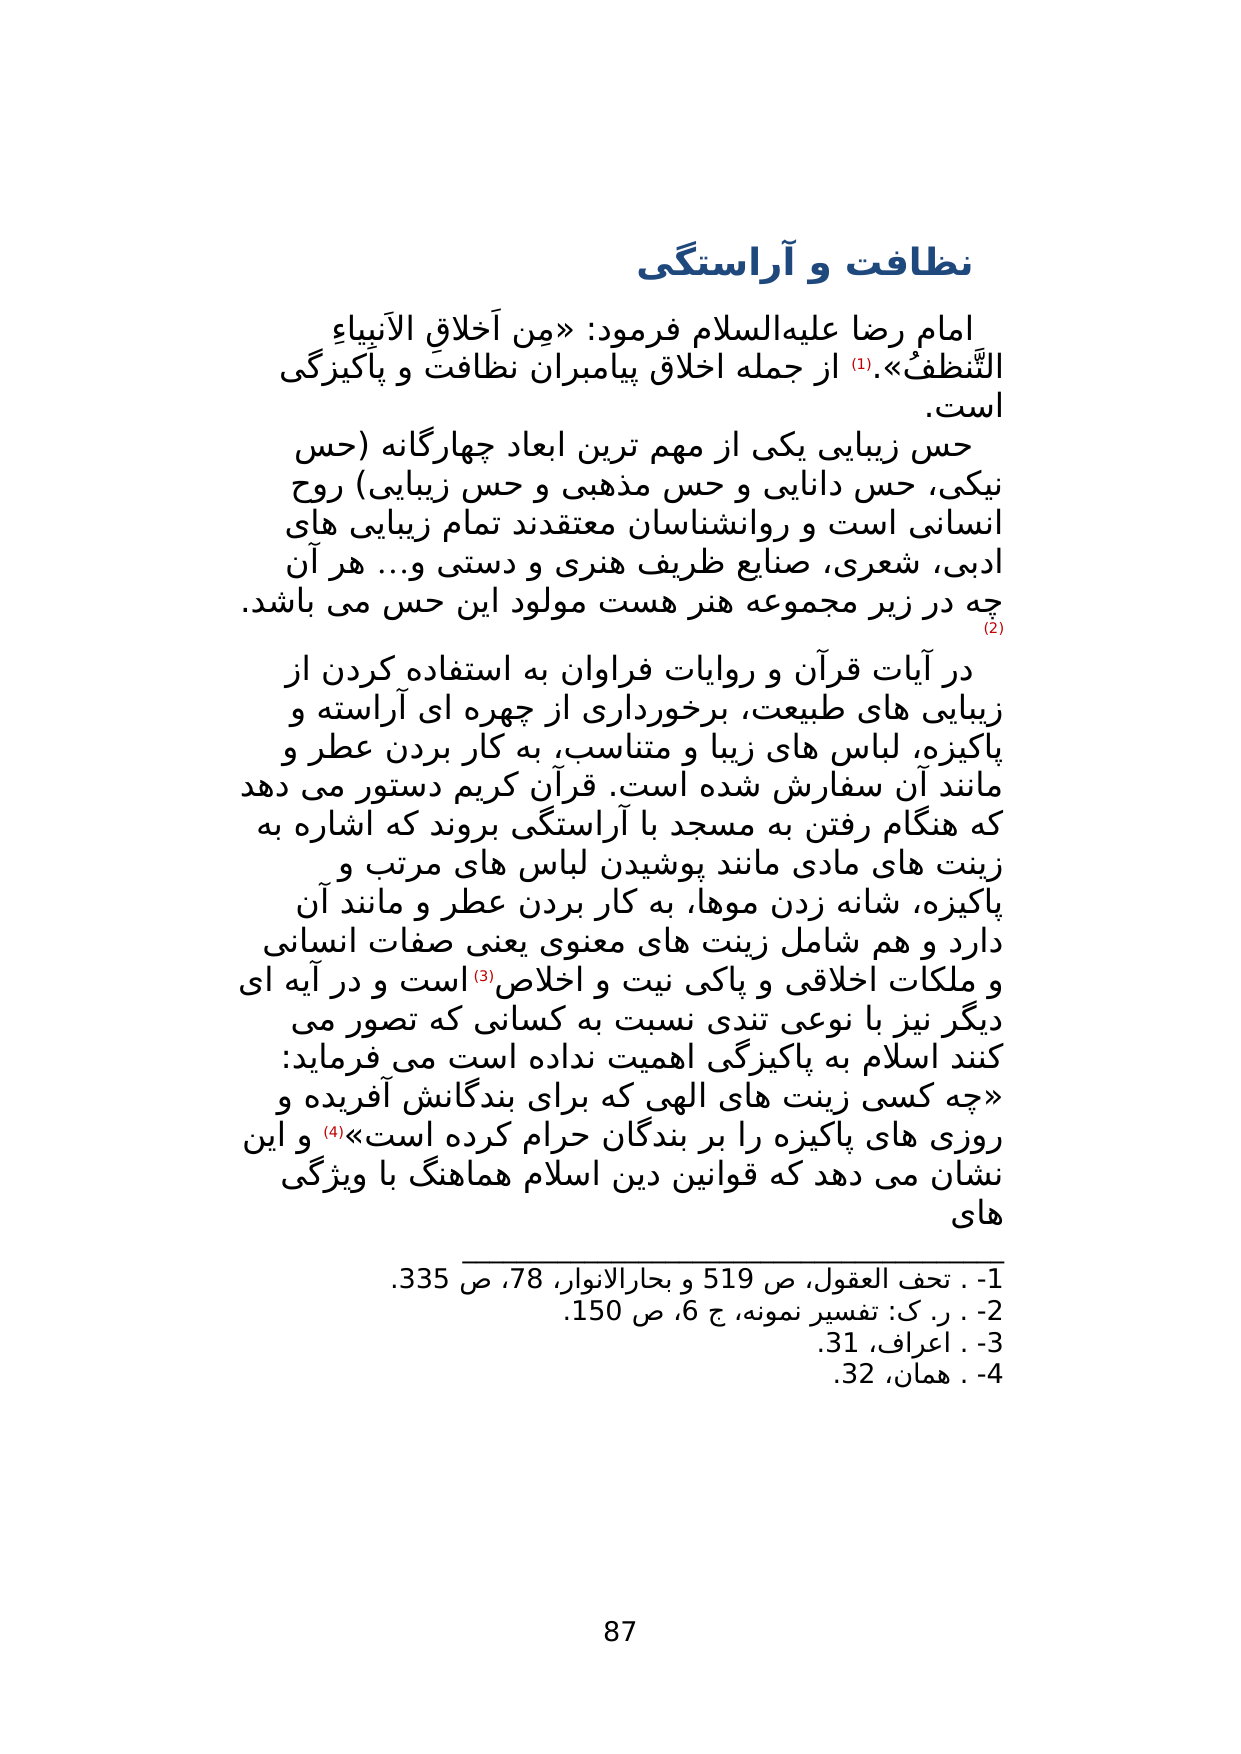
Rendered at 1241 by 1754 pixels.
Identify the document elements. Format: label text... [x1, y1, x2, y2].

text ________________________________________ [236, 1232, 1004, 1264]
text حس زیبایی یکی از مهم ترین ابعاد چهارگانه (حس نیکی، حس دانایی و حس مذهبی و حس زیبایی) روح انسانی است و روانشناسان معتقدند تمام زیبایی های ادبی، شعری، صنایع ظریف هنری و دستی و… هر آن چه در زیر مجموعه هنر هست مولود این حس می باشد.(2) [236, 426, 1004, 649]
text 4- . همان، 32. [236, 1358, 1004, 1390]
text 1- . تحف العقول، ص 519 و بحارالانوار، 78، ص 335. [236, 1264, 1004, 1295]
text 3- . اعراف، 31. [236, 1327, 1004, 1358]
text در آیات قرآن و روایات فراوان به استفاده کردن از زیبایی های طبیعت، برخورداری از چهره ای آراسته و پاکیزه، لباس های زیبا و متناسب، به کار بردن عطر و مانند آن سفارش شده است. قرآن کریم دستور می دهد که هنگام رفتن به مسجد با آراستگی بروند که اشاره به زینت های مادی مانند پوشیدن لباس های مرتب و پاکیزه، شانه زدن موها، به کار بردن عطر و مانند آن دارد و هم شامل زینت های معنوی یعنی صفات انسانی و ملکات اخلاقی و پاکی نیت و اخلاص(3) است و در آیه ای دیگر نیز با نوعی تندی نسبت به کسانی که تصور می کنند اسلام به پاکیزگی اهمیت نداده است می فرماید: «چه کسی زینت های الهی که برای بندگانش آفریده و روزی های پاکیزه را بر بندگان حرام کرده است»(4) و این نشان می دهد که قوانین دین اسلام هماهنگ با ویژگی های [236, 649, 1004, 1232]
subtitle نظافت و آراستگی [236, 241, 1004, 284]
text امام رضا عليه‌السلام فرمود: «مِن اَخلاقِ الاَنبِیاءِ التَّنظفُ».(1) از جمله اخلاق پیامبران نظافت و پاکیزگی است. [236, 309, 1004, 426]
text 2- . ر. ک: تفسیر نمونه، ج 6، ص 150. [236, 1295, 1004, 1327]
